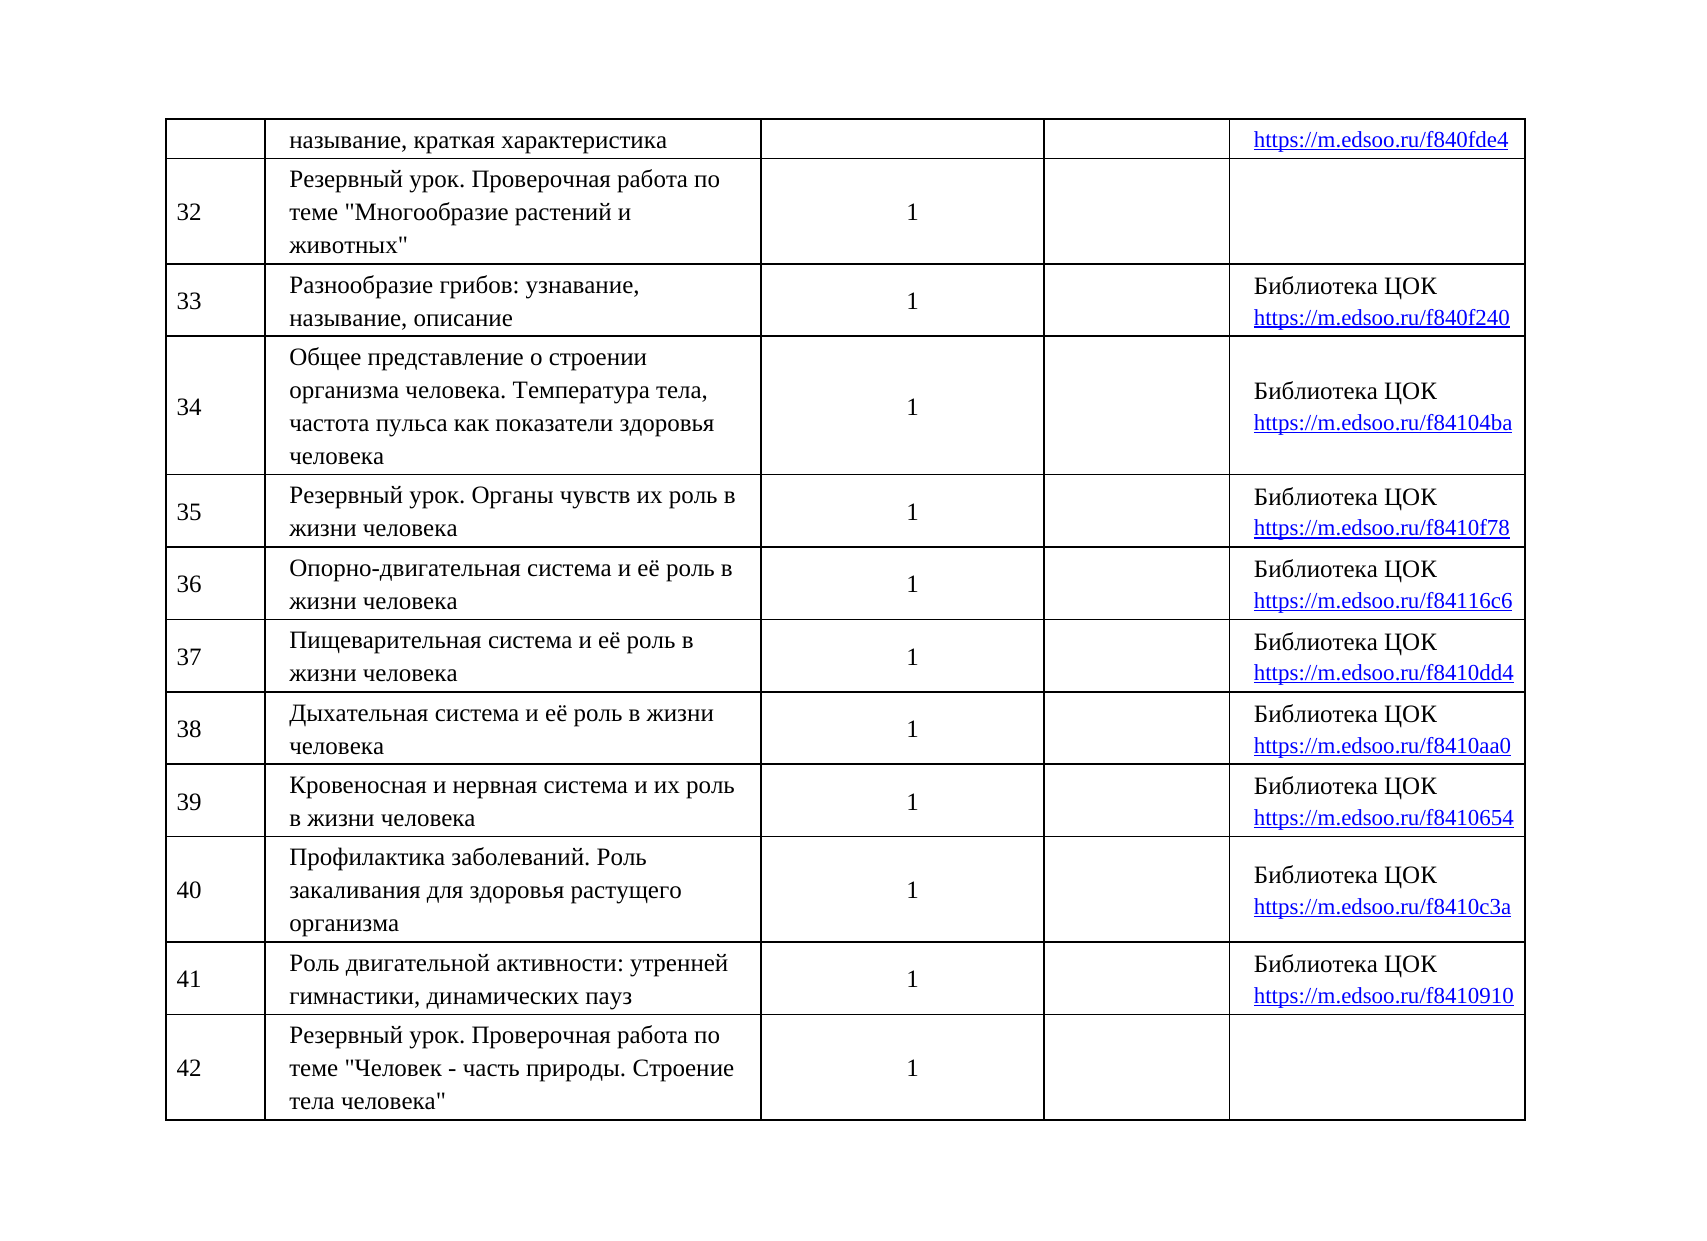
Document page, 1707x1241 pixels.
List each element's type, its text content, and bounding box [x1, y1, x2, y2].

table_cell 1 [762, 265, 1043, 335]
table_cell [266, 120, 760, 157]
table_cell [1045, 337, 1229, 474]
table_cell Библиотека ЦОК https://m.edsoo.ru/f8410c3a [1230, 837, 1524, 941]
table_cell Библиотека ЦОК https://m.edsoo.ru/f8410dd4 [1230, 620, 1524, 691]
table_cell [1230, 159, 1524, 263]
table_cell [1230, 120, 1524, 157]
table_cell 1 [762, 620, 1043, 691]
table_cell [1045, 837, 1229, 941]
table_cell Профилактика заболеваний. Роль закаливания для здоровья растущего организма [266, 837, 760, 941]
table_cell Опорно-двигательная система и её роль в жизни человека [266, 548, 760, 618]
table_cell [1045, 620, 1229, 691]
table_cell 1 [762, 943, 1043, 1013]
table_cell Резервный урок. Органы чувств их роль в жизни человека [266, 475, 760, 546]
table_cell 31 [167, 120, 264, 157]
table_cell 41 [167, 943, 264, 1013]
table_cell Дыхательная система и её роль в жизни человека [266, 693, 760, 763]
table_cell [1045, 475, 1229, 546]
table_cell Библиотека ЦОК https://m.edsoo.ru/f840f240 [1230, 265, 1524, 335]
table_cell [1045, 159, 1229, 263]
table_cell 37 [167, 620, 264, 691]
table_cell Общее представление о строении организма человека. Температура тела, частота пульса как показатели здоровья человека [266, 337, 760, 474]
table_cell 1 [762, 693, 1043, 763]
table_cell 1 [762, 120, 1043, 157]
table_cell [1045, 693, 1229, 763]
table_cell 35 [167, 475, 264, 546]
table_cell Библиотека ЦОК https://m.edsoo.ru/f8410654 [1230, 765, 1524, 836]
table_cell 1 [762, 548, 1043, 618]
table_cell [1045, 765, 1229, 836]
table_cell 1 [762, 765, 1043, 836]
table_cell Роль двигательной активности: утренней гимнастики, динамических пауз [266, 943, 760, 1013]
table_cell Библиотека ЦОК https://m.edsoo.ru/f8410aa0 [1230, 693, 1524, 763]
table_cell [1045, 943, 1229, 1013]
table_cell 36 [167, 548, 264, 618]
table_cell 39 [167, 765, 264, 836]
table_cell Кровеносная и нервная система и их роль в жизни человека [266, 765, 760, 836]
table_cell Библиотека ЦОК https://m.edsoo.ru/f84116c6 [1230, 548, 1524, 618]
table_cell [1045, 265, 1229, 335]
table_cell Библиотека ЦОК https://m.edsoo.ru/f84104ba [1230, 337, 1524, 474]
table_cell Библиотека ЦОК https://m.edsoo.ru/f8410f78 [1230, 475, 1524, 546]
table_cell Резервный урок. Проверочная работа по теме "Многообразие растений и животных" [266, 159, 760, 263]
table_cell [1045, 548, 1229, 618]
table_cell 1 [762, 475, 1043, 546]
table_cell [1045, 120, 1229, 157]
table_cell 40 [167, 837, 264, 941]
table_cell 1 [762, 837, 1043, 941]
table_cell Резервный урок. Проверочная работа по теме "Человек - часть природы. Строение тела человека" [266, 1015, 760, 1119]
table_cell Разнообразие грибов: узнавание, называние, описание [266, 265, 760, 335]
table_cell 32 [167, 159, 264, 263]
table_cell [1045, 1015, 1229, 1119]
table_cell 1 [762, 159, 1043, 263]
table_cell 38 [167, 693, 264, 763]
table_cell 1 [762, 337, 1043, 474]
table_cell 1 [762, 1015, 1043, 1119]
table_cell 42 [167, 1015, 264, 1119]
table_cell [1230, 1015, 1524, 1119]
table_cell Пищеварительная система и её роль в жизни человека [266, 620, 760, 691]
table_cell Библиотека ЦОК https://m.edsoo.ru/f8410910 [1230, 943, 1524, 1013]
table_cell 34 [167, 337, 264, 474]
table_cell 33 [167, 265, 264, 335]
